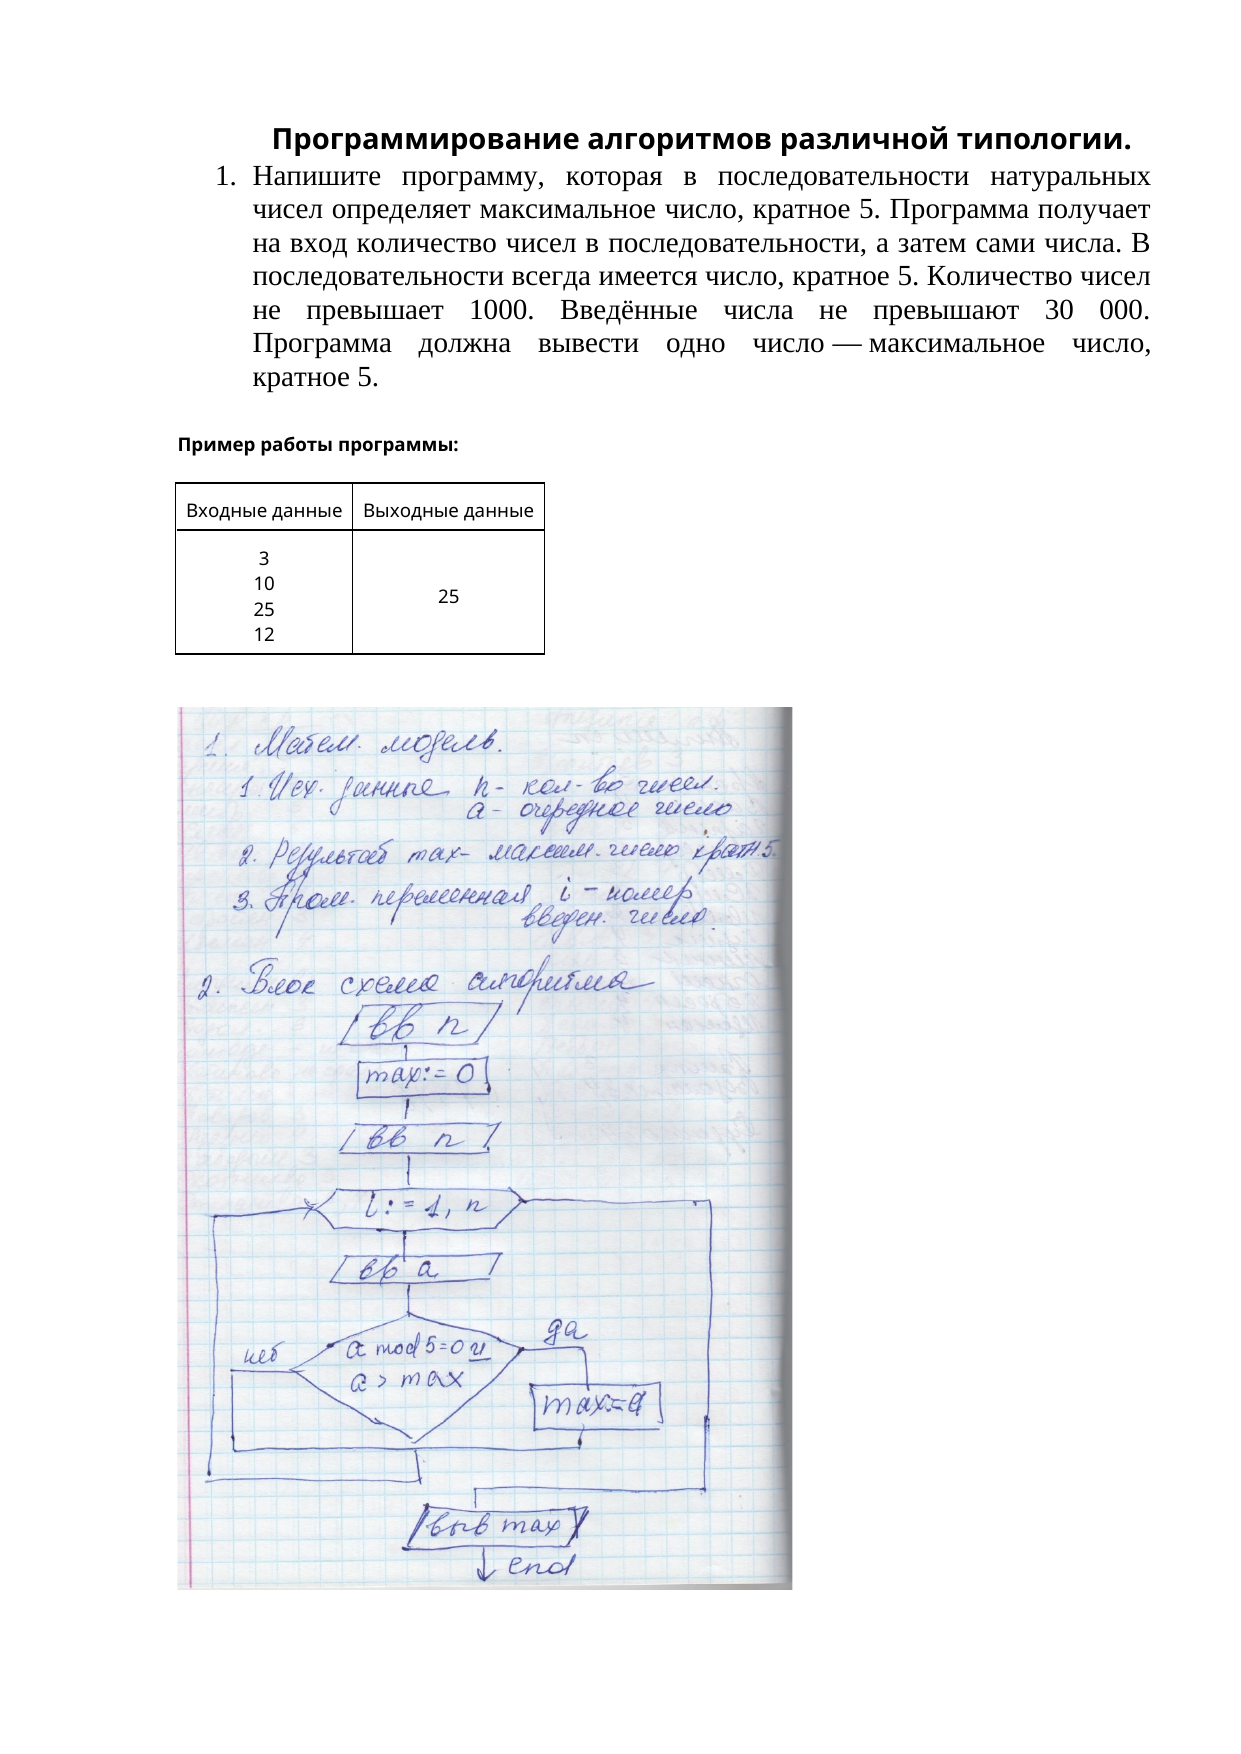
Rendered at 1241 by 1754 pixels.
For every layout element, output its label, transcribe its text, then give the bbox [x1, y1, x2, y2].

table_header Выходные данные [353, 484, 544, 529]
list Напишите программу, которая в последовательности натуральных чисел определяет максимальное число, кратное 5. Программа получает на вход количество чисел в последовательности, а затем сами числа. В последовательности всегда имеется число, кратное 5. Количество чисел не превышает 1000. Введённые числа не превышают 30 000. Программа должна вывести одно число — максимальное число, кратное 5. [215, 158, 1152, 393]
table_cell 3 10 25 12 [176, 530, 352, 653]
list Программирование алгоритмов различной типологии. [252, 118, 1152, 158]
text Пример работы программы: [177, 431, 1152, 456]
table_cell 25 [353, 531, 544, 653]
table_header Входные данные [176, 484, 352, 529]
picture [177, 707, 793, 1590]
